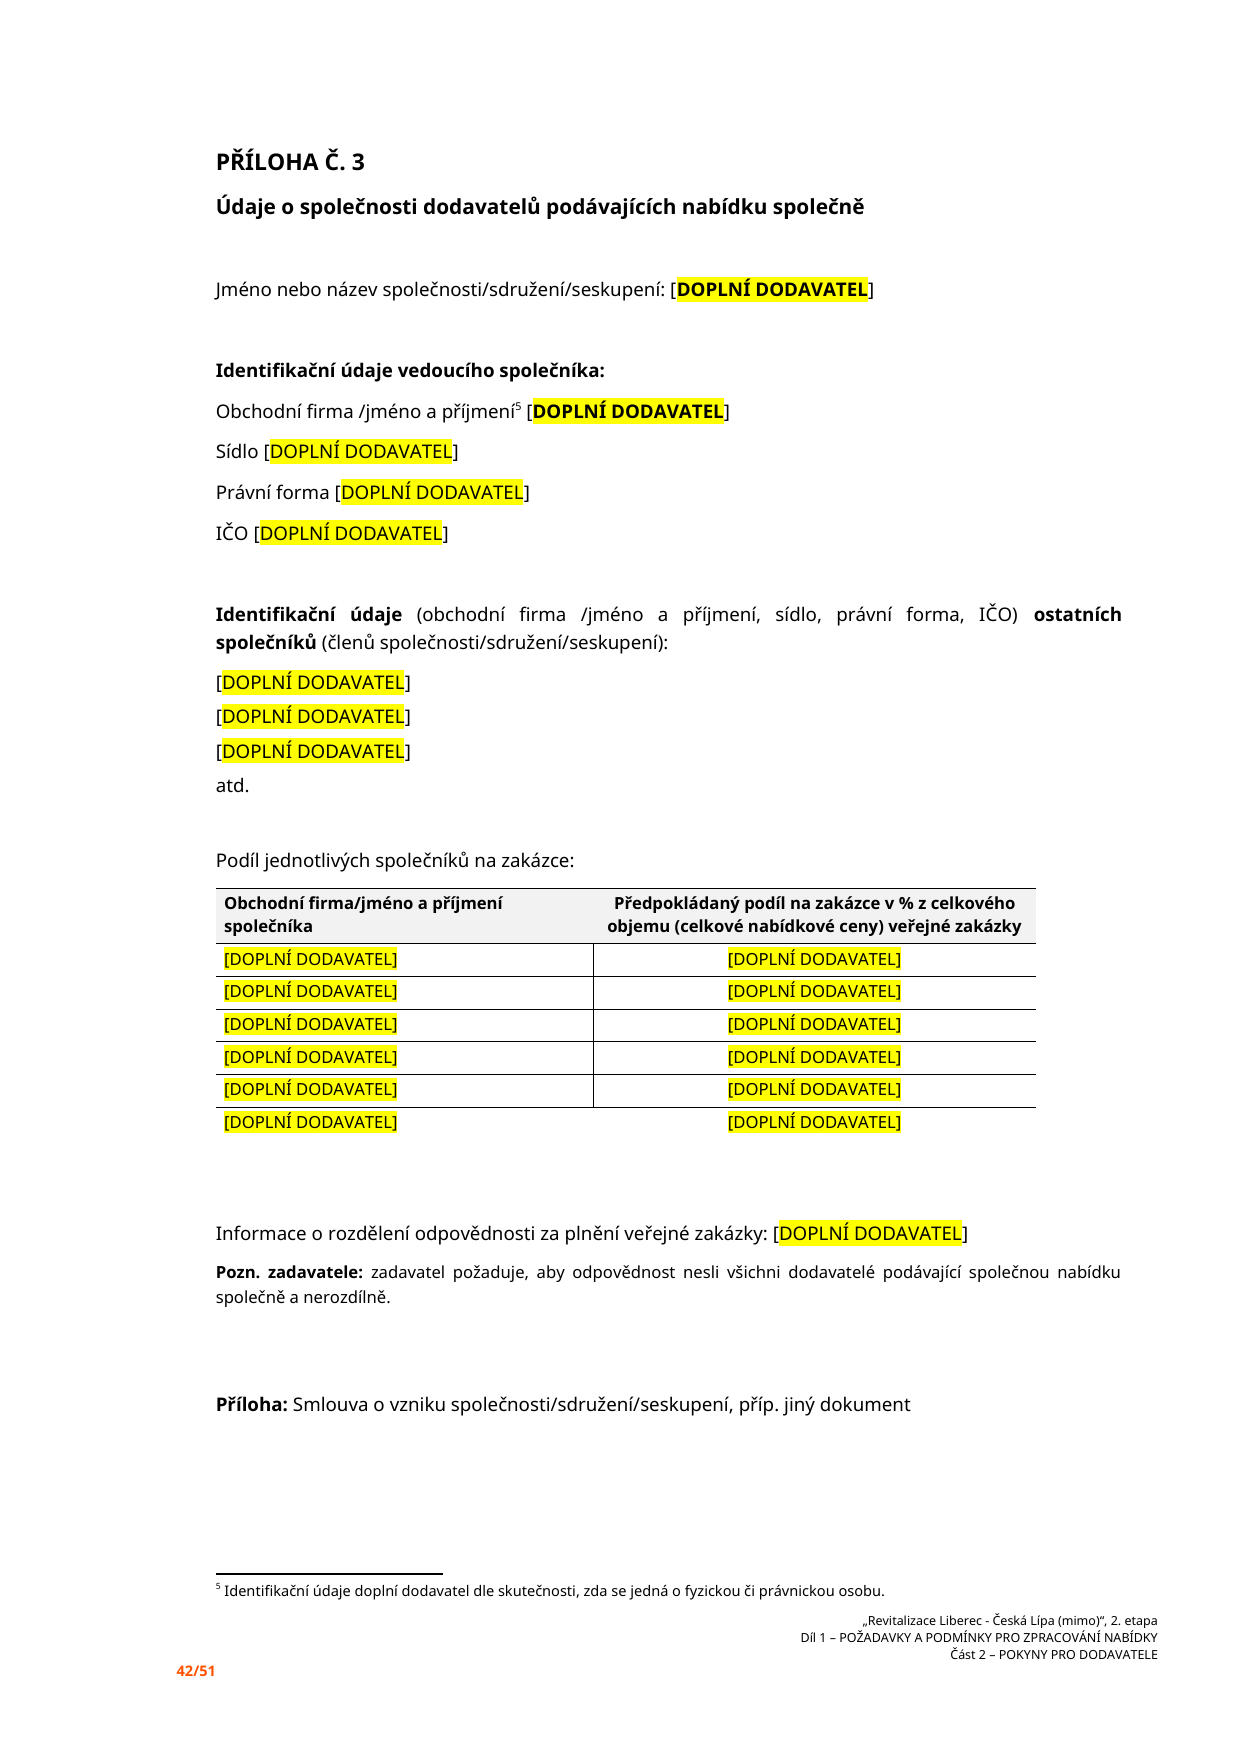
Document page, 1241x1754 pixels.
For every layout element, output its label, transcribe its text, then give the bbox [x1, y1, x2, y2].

table_cell [DOPLNÍ DODAVATEL] [594, 1075, 1036, 1107]
text [DOPLNÍ DODAVATEL] [404, 704, 1122, 729]
table_cell [DOPLNÍ DODAVATEL] [216, 977, 593, 1008]
text Identifikační údaje (obchodní firma /jméno a příjmení, sídlo, právní forma, IČO) ostatních společníků (členů společnosti/sdružení/seskupení): [216, 601, 1122, 654]
text Příloha: Smlouva o vzniku společnosti/sdružení/seskupení, příp. jiný dokument [216, 1392, 1122, 1417]
text Jméno nebo název společnosti/sdružení/seskupení: [DOPLNÍ DODAVATEL] [868, 277, 1122, 302]
text IČO [DOPLNÍ DODAVATEL] [442, 520, 1122, 545]
table_cell [DOPLNÍ DODAVATEL] [594, 1010, 1036, 1041]
text Pozn. zadavatele: zadavatel požaduje, aby odpovědnost nesli všichni dodavatelé podávající společnou nabídku společně a nerozdílně. [216, 1261, 1122, 1308]
text Identifikační údaje vedoucího společníka: [216, 358, 1122, 383]
table_cell [DOPLNÍ DODAVATEL] [594, 944, 1036, 976]
text Jméno nebo název společnosti/sdružení/seskupení: [DOPLNÍ DODAVATEL] [216, 277, 677, 302]
table_cell [DOPLNÍ DODAVATEL] [216, 1010, 593, 1041]
text [DOPLNÍ DODAVATEL] [216, 669, 1122, 695]
table_header Předpokládaný podíl na zakázce v % z celkového objemu (celkové nabídkové ceny) veřejné zakázky [593, 889, 1036, 943]
text Údaje o společnosti dodavatelů podávajících nabídku společně [216, 192, 1122, 221]
text Příloha č. 3 [216, 146, 1122, 177]
text Informace o rozdělení odpovědnosti za plnění veřejné zakázky: [DOPLNÍ DODAVATEL] [216, 1220, 779, 1246]
table_cell [DOPLNÍ DODAVATEL] [593, 1108, 1036, 1139]
table_cell [DOPLNÍ DODAVATEL] [216, 1108, 593, 1139]
text Právní forma [DOPLNÍ DODAVATEL] [216, 479, 341, 505]
table_cell [DOPLNÍ DODAVATEL] [594, 977, 1036, 1008]
text Podíl jednotlivých společníků na zakázce: [216, 847, 1122, 873]
table_header Obchodní firma/jméno a příjmení společníka [216, 889, 593, 943]
text atd. [216, 772, 1122, 798]
text Obchodní firma /jméno a příjmení [DOPLNÍ DODAVATEL] [216, 398, 533, 424]
text Sídlo [DOPLNÍ DODAVATEL] [452, 439, 1122, 464]
table_cell [DOPLNÍ DODAVATEL] [216, 944, 593, 976]
text [DOPLNÍ DODAVATEL] [404, 738, 1122, 763]
text Obchodní firma /jméno a příjmení [DOPLNÍ DODAVATEL] [724, 398, 1122, 424]
text Právní forma [DOPLNÍ DODAVATEL] [523, 479, 1122, 505]
table_cell [DOPLNÍ DODAVATEL] [216, 1075, 593, 1107]
table_cell [DOPLNÍ DODAVATEL] [216, 1042, 593, 1074]
table_cell [DOPLNÍ DODAVATEL] [594, 1042, 1036, 1074]
